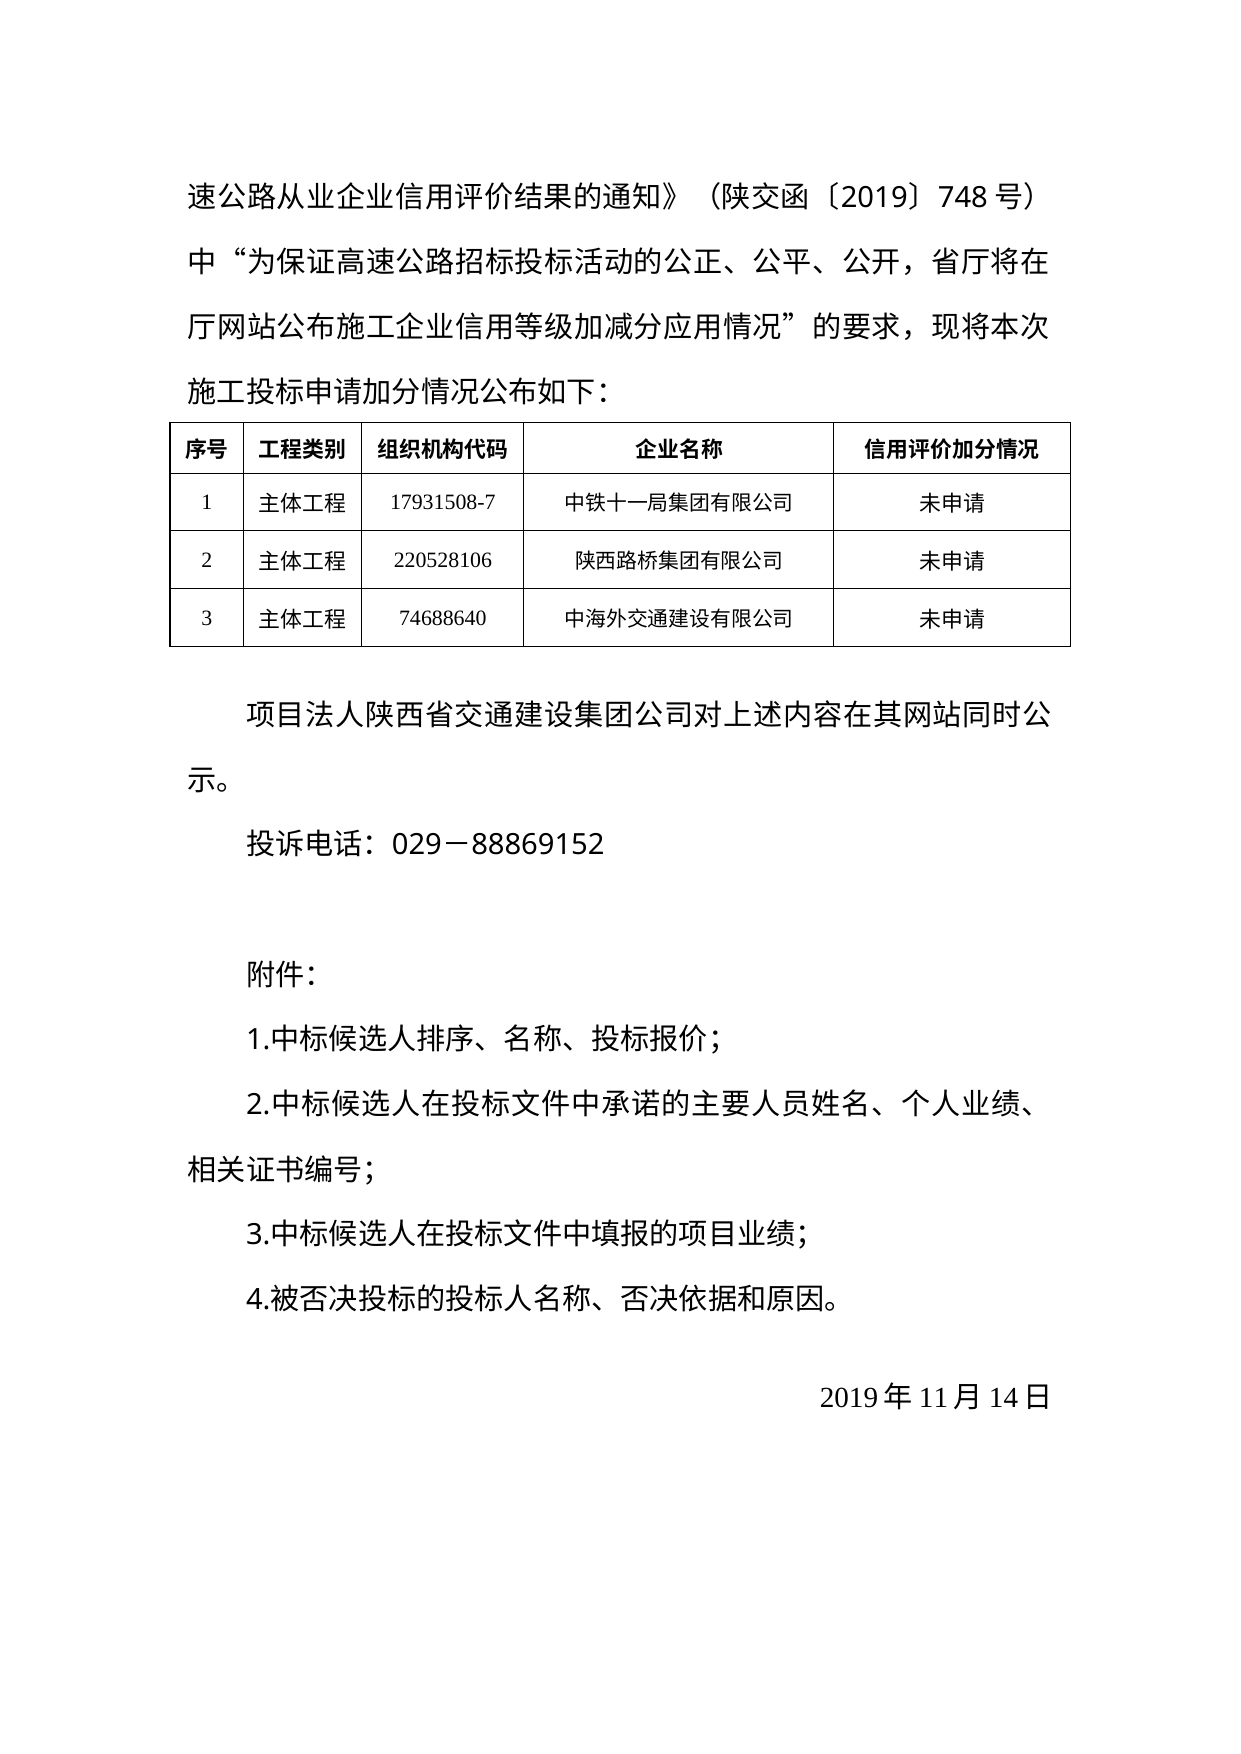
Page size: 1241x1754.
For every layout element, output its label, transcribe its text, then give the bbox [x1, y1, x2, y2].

table_cell 74688640 [362, 589, 523, 646]
table_cell 未申请 [834, 531, 1070, 588]
text 附件： [187, 940, 1053, 1005]
table_cell 17931508-7 [362, 474, 523, 530]
table_cell 主体工程 [244, 531, 361, 588]
table_cell 3 [171, 589, 243, 646]
text 2019年11月14日 [187, 1362, 1053, 1427]
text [187, 162, 1053, 422]
text 4.被否决投标的投标人名称、否决依据和原因。 [187, 1265, 1053, 1330]
table_cell 1 [171, 474, 243, 530]
text 投诉电话：029－88869152 [187, 810, 1053, 875]
table_cell 220528106 [362, 531, 523, 588]
table_cell 2 [171, 531, 243, 588]
text 3.中标候选人在投标文件中填报的项目业绩； [187, 1200, 1053, 1265]
table_header 企业名称 [524, 423, 833, 473]
text 1.中标候选人排序、名称、投标报价； [187, 1005, 1053, 1070]
table_cell 陕西路桥集团有限公司 [524, 531, 833, 588]
table_header 信用评价加分情况 [834, 423, 1070, 473]
table_header 工程类别 [244, 423, 361, 473]
table_cell 主体工程 [244, 474, 361, 530]
table_cell 中海外交通建设有限公司 [524, 589, 833, 646]
text 2.中标候选人在投标文件中承诺的主要人员姓名、个人业绩、相关证书编号； [187, 1070, 1053, 1200]
table_cell 未申请 [834, 474, 1070, 530]
table_cell 中铁十一局集团有限公司 [524, 474, 833, 530]
table_cell 主体工程 [244, 589, 361, 646]
table_header 组织机构代码 [362, 423, 523, 473]
text 项目法人陕西省交通建设集团公司对上述内容在其网站同时公示。 [187, 680, 1053, 810]
table_cell 未申请 [834, 589, 1070, 646]
table_header 序号 [171, 423, 243, 473]
